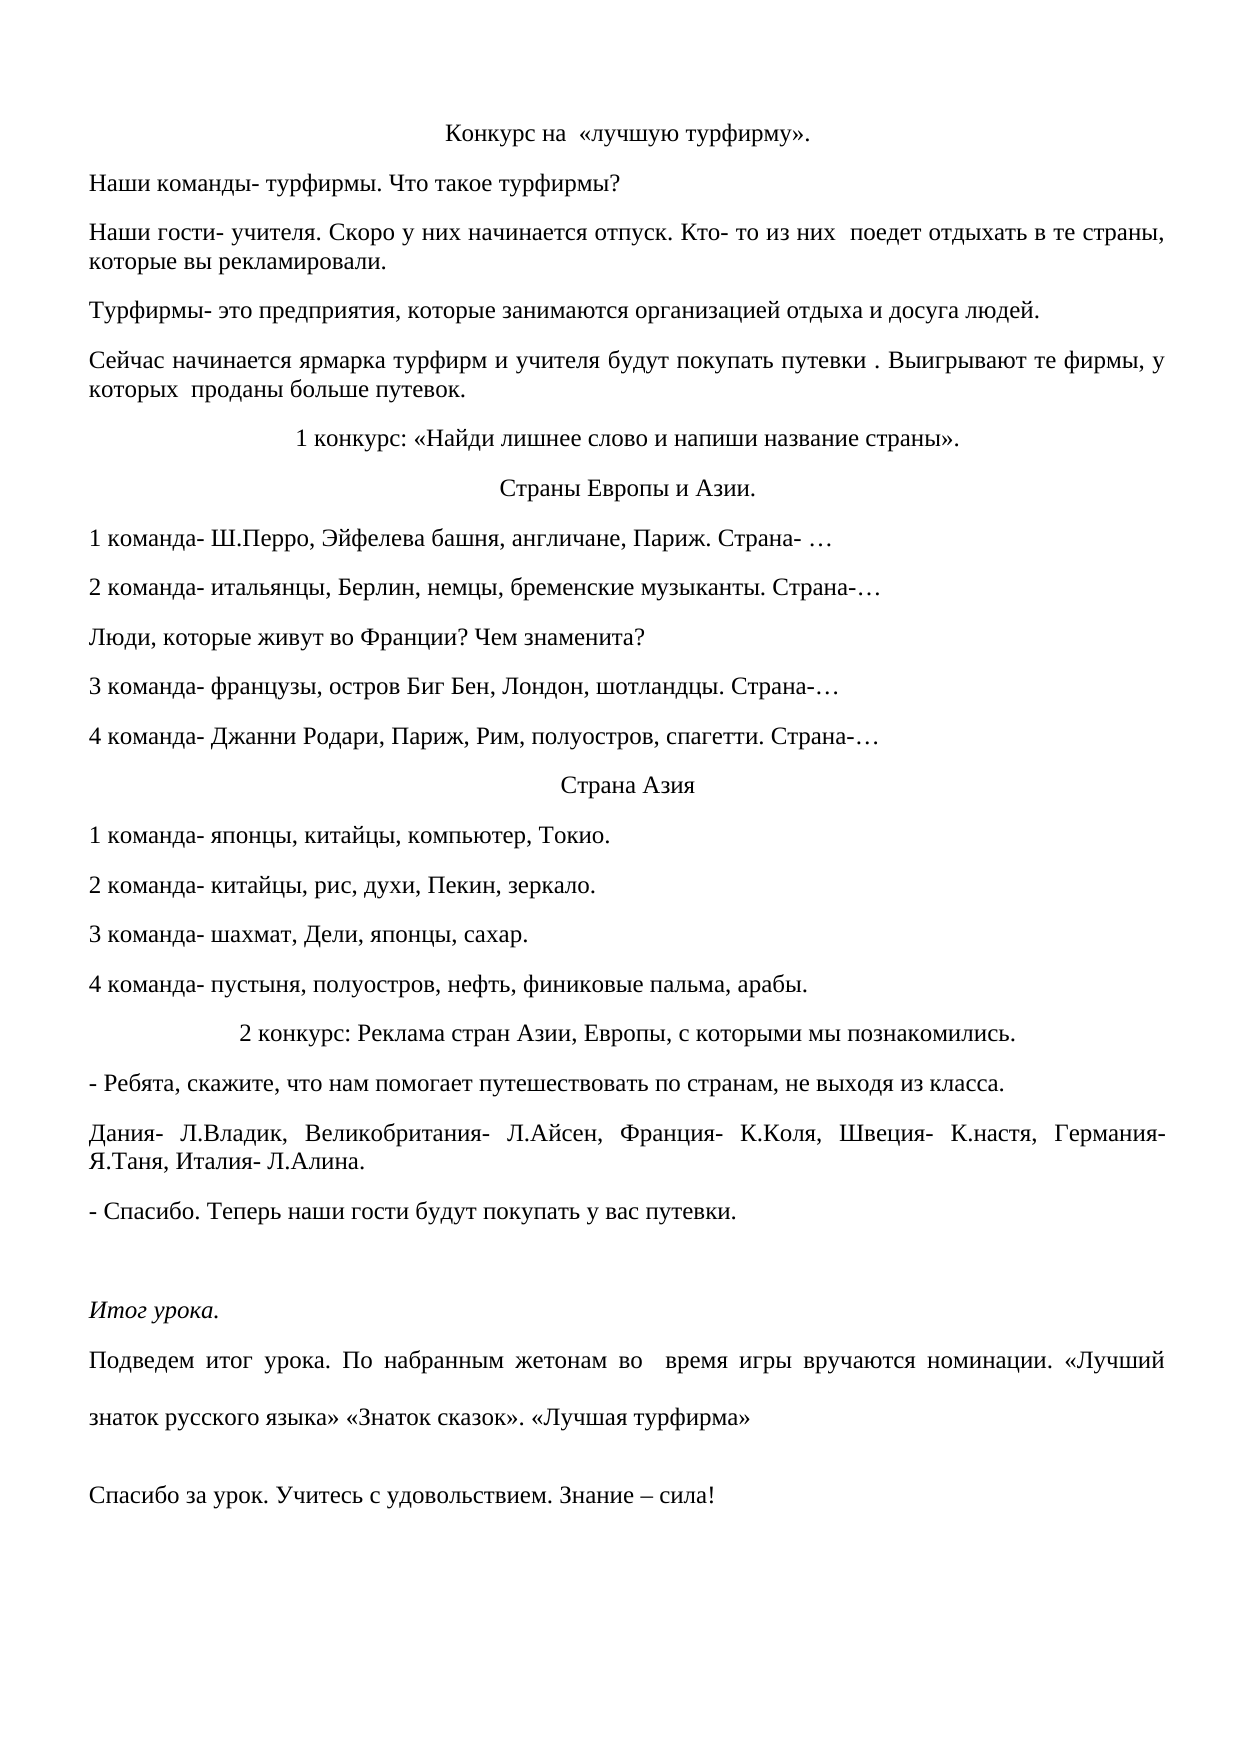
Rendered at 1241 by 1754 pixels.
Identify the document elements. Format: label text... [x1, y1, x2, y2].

text 4 команда- пустыня, полуостров, нефть, финиковые пальма, арабы. [89, 969, 1167, 998]
text Подведем итог урока. По набранным жетонам во время игры вручаются номинации. «Лучший знаток русского языка» «Знаток сказок». «Лучшая турфирма» [89, 1345, 1167, 1431]
text - Спасибо. Теперь наши гости будут покупать у вас путевки. [89, 1196, 1167, 1225]
text 1 команда- японцы, китайцы, компьютер, Токио. [89, 820, 1167, 849]
text 2 команда- итальянцы, Берлин, немцы, бременские музыканты. Страна-… [89, 572, 1167, 601]
text Наши гости- учителя. Скоро у них начинается отпуск. Кто- то из них поедет отдыхать в те страны, которые вы рекламировали. [89, 217, 1167, 275]
text 3 команда- французы, остров Биг Бен, Лондон, шотландцы. Страна-… [89, 671, 1167, 700]
text 1 конкурс: «Найди лишнее слово и напиши название страны». [89, 423, 1167, 452]
text 1 команда- Ш.Перро, Эйфелева башня, англичане, Париж. Страна- … [89, 523, 1167, 551]
text Спасибо за урок. Учитесь с удовольствием. Знание – сила! [89, 1481, 1167, 1509]
text Страна Азия [89, 771, 1167, 799]
text Наши команды- турфирмы. Что такое турфирмы? [89, 168, 1167, 196]
text 4 команда- Джанни Родари, Париж, Рим, полуостров, спагетти. Страна-… [89, 721, 1167, 750]
text Сейчас начинается ярмарка турфирм и учителя будут покупать путевки . Выигрывают те фирмы, у которых проданы больше путевок. [89, 345, 1167, 403]
text 2 команда- китайцы, рис, духи, Пекин, зеркало. [89, 870, 1167, 898]
text 2 конкурс: Реклама стран Азии, Европы, с которыми мы познакомились. [89, 1018, 1167, 1047]
text Итог урока. [89, 1295, 1167, 1324]
text Люди, которые живут во Франции? Чем знаменита? [89, 622, 1167, 651]
text Турфирмы- это предприятия, которые занимаются организацией отдыха и досуга людей. [89, 296, 1167, 324]
text Страны Европы и Азии. [89, 473, 1167, 502]
text Дания- Л.Владик, Великобритания- Л.Айсен, Франция- К.Коля, Швеция- К.настя, Германия- Я.Таня, Италия- Л.Алина. [89, 1118, 1167, 1175]
text 3 команда- шахмат, Дели, японцы, сахар. [89, 919, 1167, 948]
text - Ребята, скажите, что нам помогает путешествовать по странам, не выходя из класса. [89, 1068, 1167, 1097]
text Конкурс на «лучшую турфирму». [89, 118, 1167, 147]
